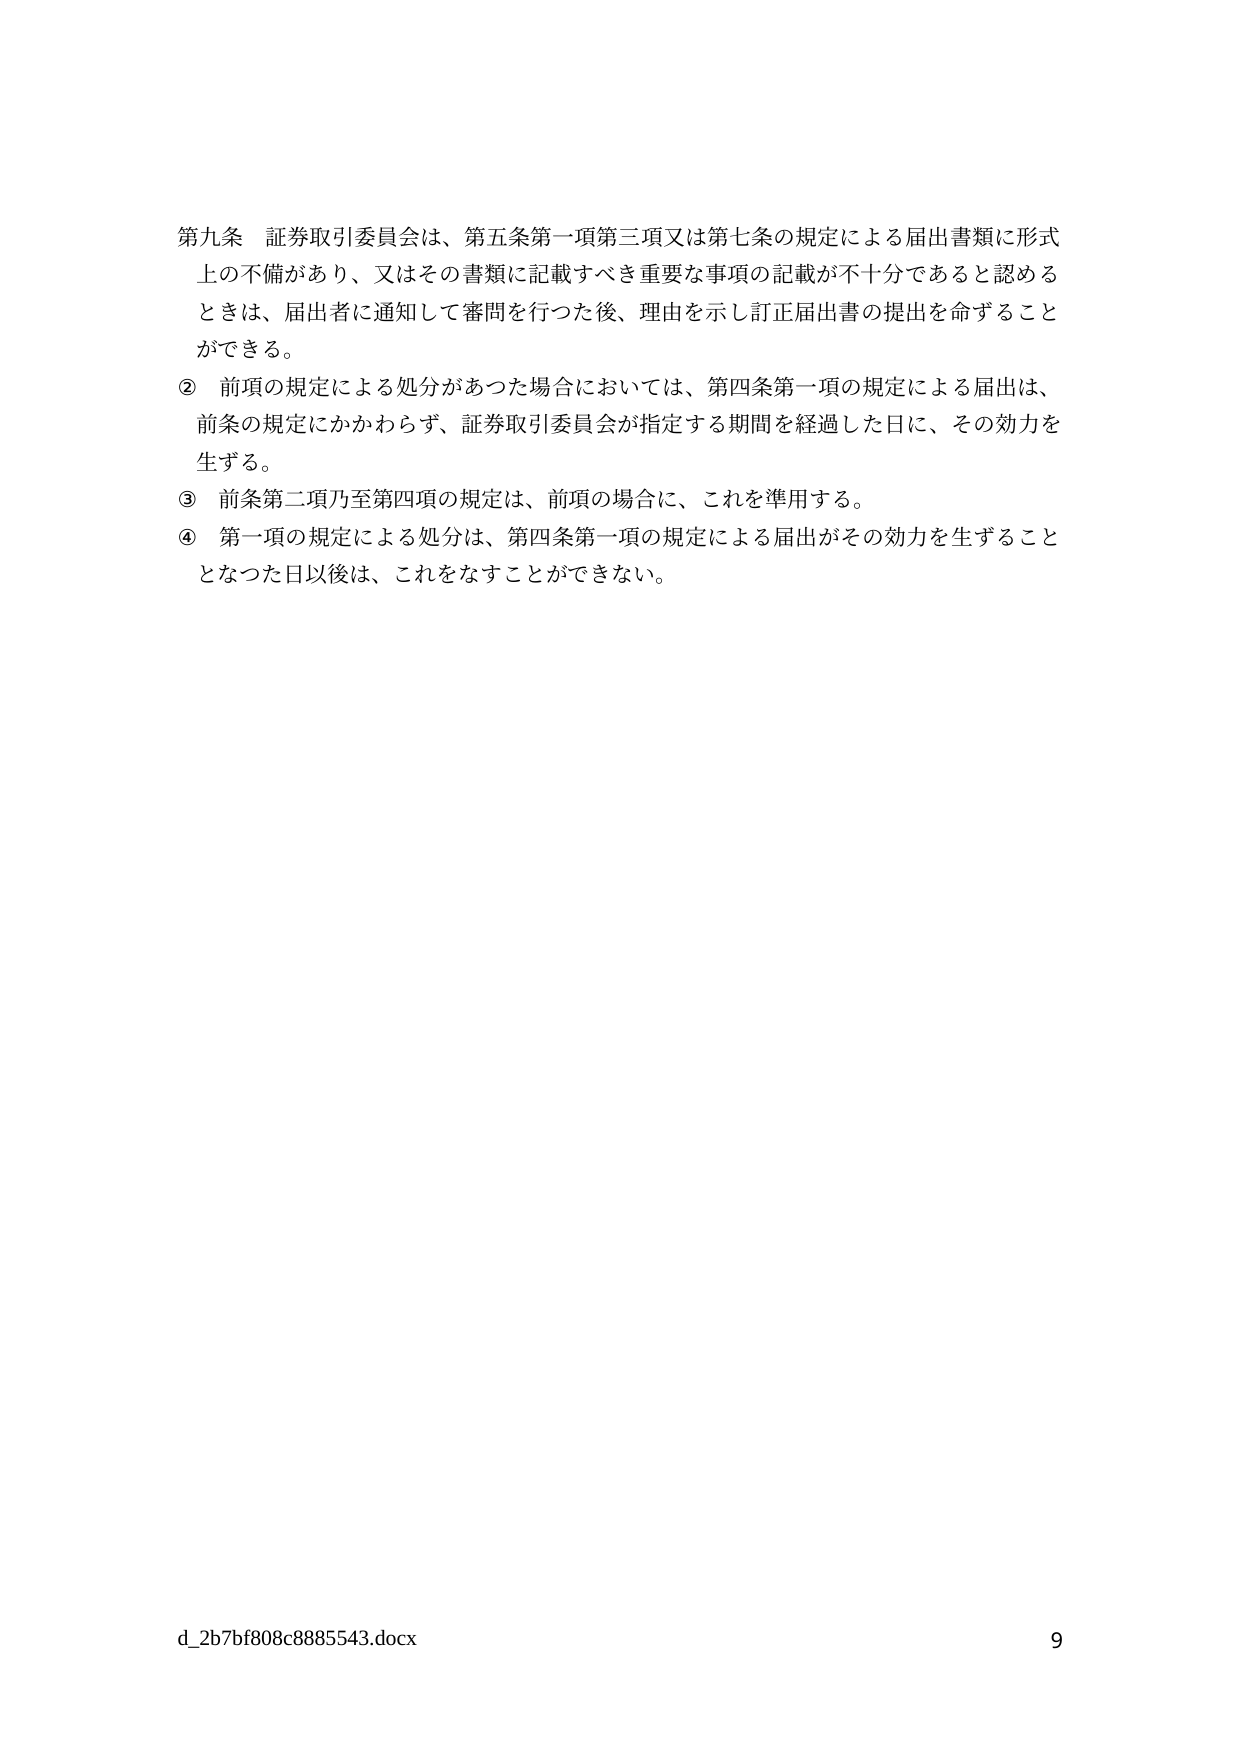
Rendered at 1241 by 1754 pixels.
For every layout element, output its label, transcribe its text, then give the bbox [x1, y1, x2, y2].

text ③ 前条第二項乃至第四項の規定は、前項の場合に、これを準用する。 [177, 479, 1063, 517]
text ② 前項の規定による処分があつた場合においては、第四条第一項の規定による届出は、前条の規定にかかわらず、証券取引委員会が指定する期間を経過した日に、その効力を生ずる。 [177, 367, 1063, 479]
text 第九条 証券取引委員会は、第五条第一項第三項又は第七条の規定による届出書類に形式上の不備があり、又はその書類に記載すべき重要な事項の記載が不十分であると認めるときは、届出者に通知して審問を行つた後、理由を示し訂正届出書の提出を命ずることができる。 [177, 217, 1063, 367]
text ④ 第一項の規定による処分は、第四条第一項の規定による届出がその効力を生ずることとなつた日以後は、これをなすことができない。 [177, 517, 1063, 592]
